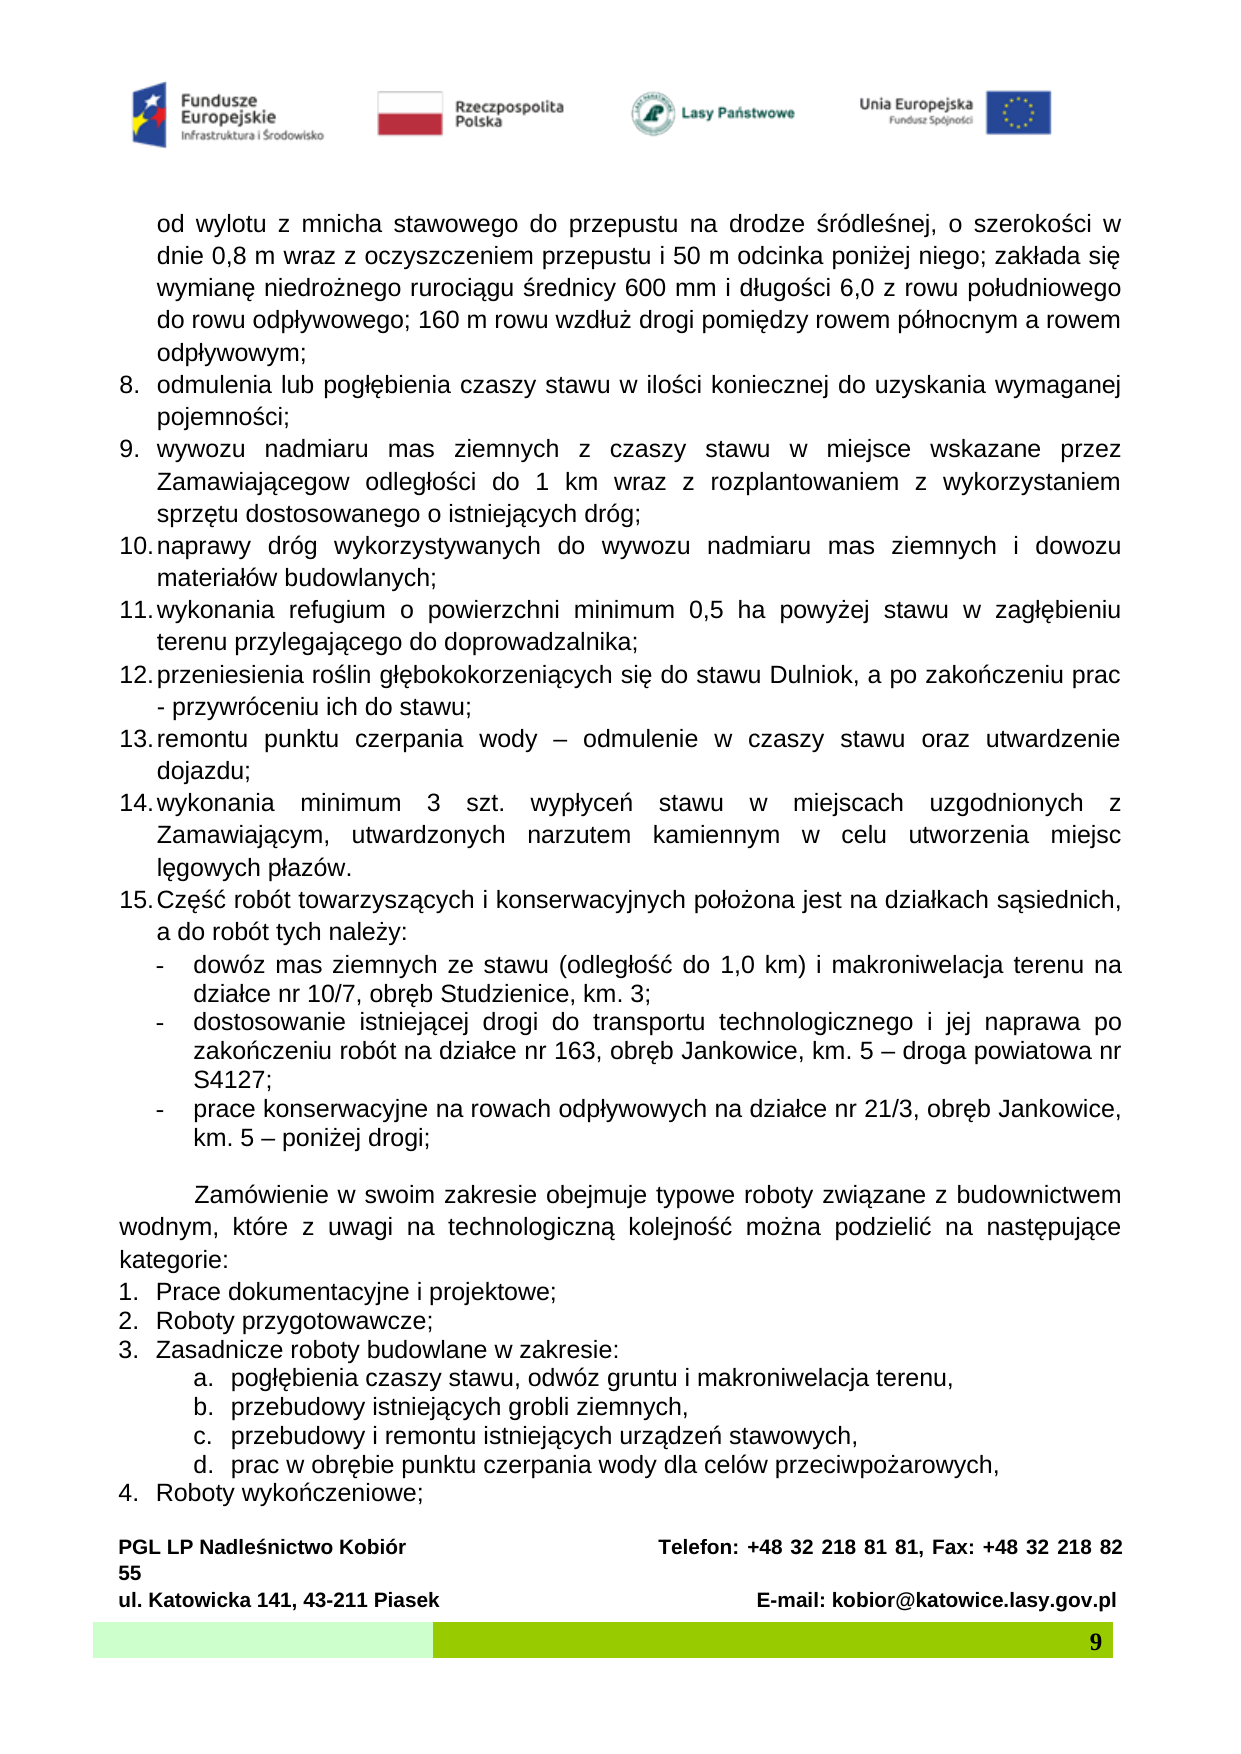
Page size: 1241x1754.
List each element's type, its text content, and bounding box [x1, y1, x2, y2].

list remontu punktu czerpania wody – odmulenie w czaszy stawu oraz utwardzenie dojazdu; [119, 724, 1123, 785]
list Roboty wykończeniowe; [118, 1478, 1123, 1507]
list przeniesienia roślin głębokokorzeniących się do stawu Dulniok, a po zakończeniu prac - przywróceniu ich do stawu; [119, 659, 1123, 721]
list przebudowy i remontu istniejących urządzeń stawowych, [193, 1421, 1123, 1450]
list prac w obrębie punktu czerpania wody dla celów przeciwpożarowych, [193, 1450, 1123, 1478]
list naprawy dróg wykorzystywanych do wywozu nadmiaru mas ziemnych i dowozu materiałów budowlanych; [119, 531, 1123, 592]
list Zasadnicze roboty budowlane w zakresie: [118, 1335, 1123, 1363]
list Część robót towarzyszących i konserwacyjnych położona jest na działkach sąsiednich, a do robót tych należy: [119, 885, 1123, 946]
list pogłębienia czaszy stawu, odwóz gruntu i makroniwelacja terenu, [193, 1363, 1123, 1392]
list Roboty przygotowawcze; [118, 1306, 1123, 1335]
list prace konserwacyjne na rowach odpływowych na działce nr 21/3, obręb Jankowice, km. 5 – poniżej drogi; [156, 1094, 1123, 1151]
list dostosowanie istniejącej drogi do transportu technologicznego i jej naprawa po zakończeniu robót na działce nr 163, obręb Jankowice, km. 5 – droga powiatowa nr S4127; [156, 1007, 1123, 1094]
list odmulenia lub pogłębienia czaszy stawu w ilości koniecznej do uzyskania wymaganej pojemności; [119, 370, 1123, 431]
list Prace dokumentacyjne i projektowe; [118, 1277, 1123, 1306]
picture [118, 73, 1064, 159]
text Zamówienie w swoim zakresie obejmuje typowe roboty związane z budownictwem wodnym, które z uwagi na technologiczną kolejność można podzielić na następujące kategorie: [119, 1180, 1123, 1273]
list wywozu nadmiaru mas ziemnych z czaszy stawu w miejsce wskazane przez Zamawiającegow odległości do 1 km wraz z rozplantowaniem z wykorzystaniem sprzętu dostosowanego o istniejących dróg; [119, 434, 1123, 527]
list wykonania minimum 3 szt. wypłyceń stawu w miejscach uzgodnionych z Zamawiającym, utwardzonych narzutem kamiennym w celu utworzenia miejsc lęgowych płazów. [119, 788, 1123, 881]
list wykonania refugium o powierzchni minimum 0,5 ha powyżej stawu w zagłębieniu terenu przylegającego do doprowadzalnika; [119, 595, 1123, 656]
list przebudowy istniejących grobli ziemnych, [193, 1392, 1123, 1421]
list dowóz mas ziemnych ze stawu (odległość do 1,0 km) i makroniwelacja terenu na działce nr 10/7, obręb Studzienice, km. 3; [156, 950, 1123, 1007]
